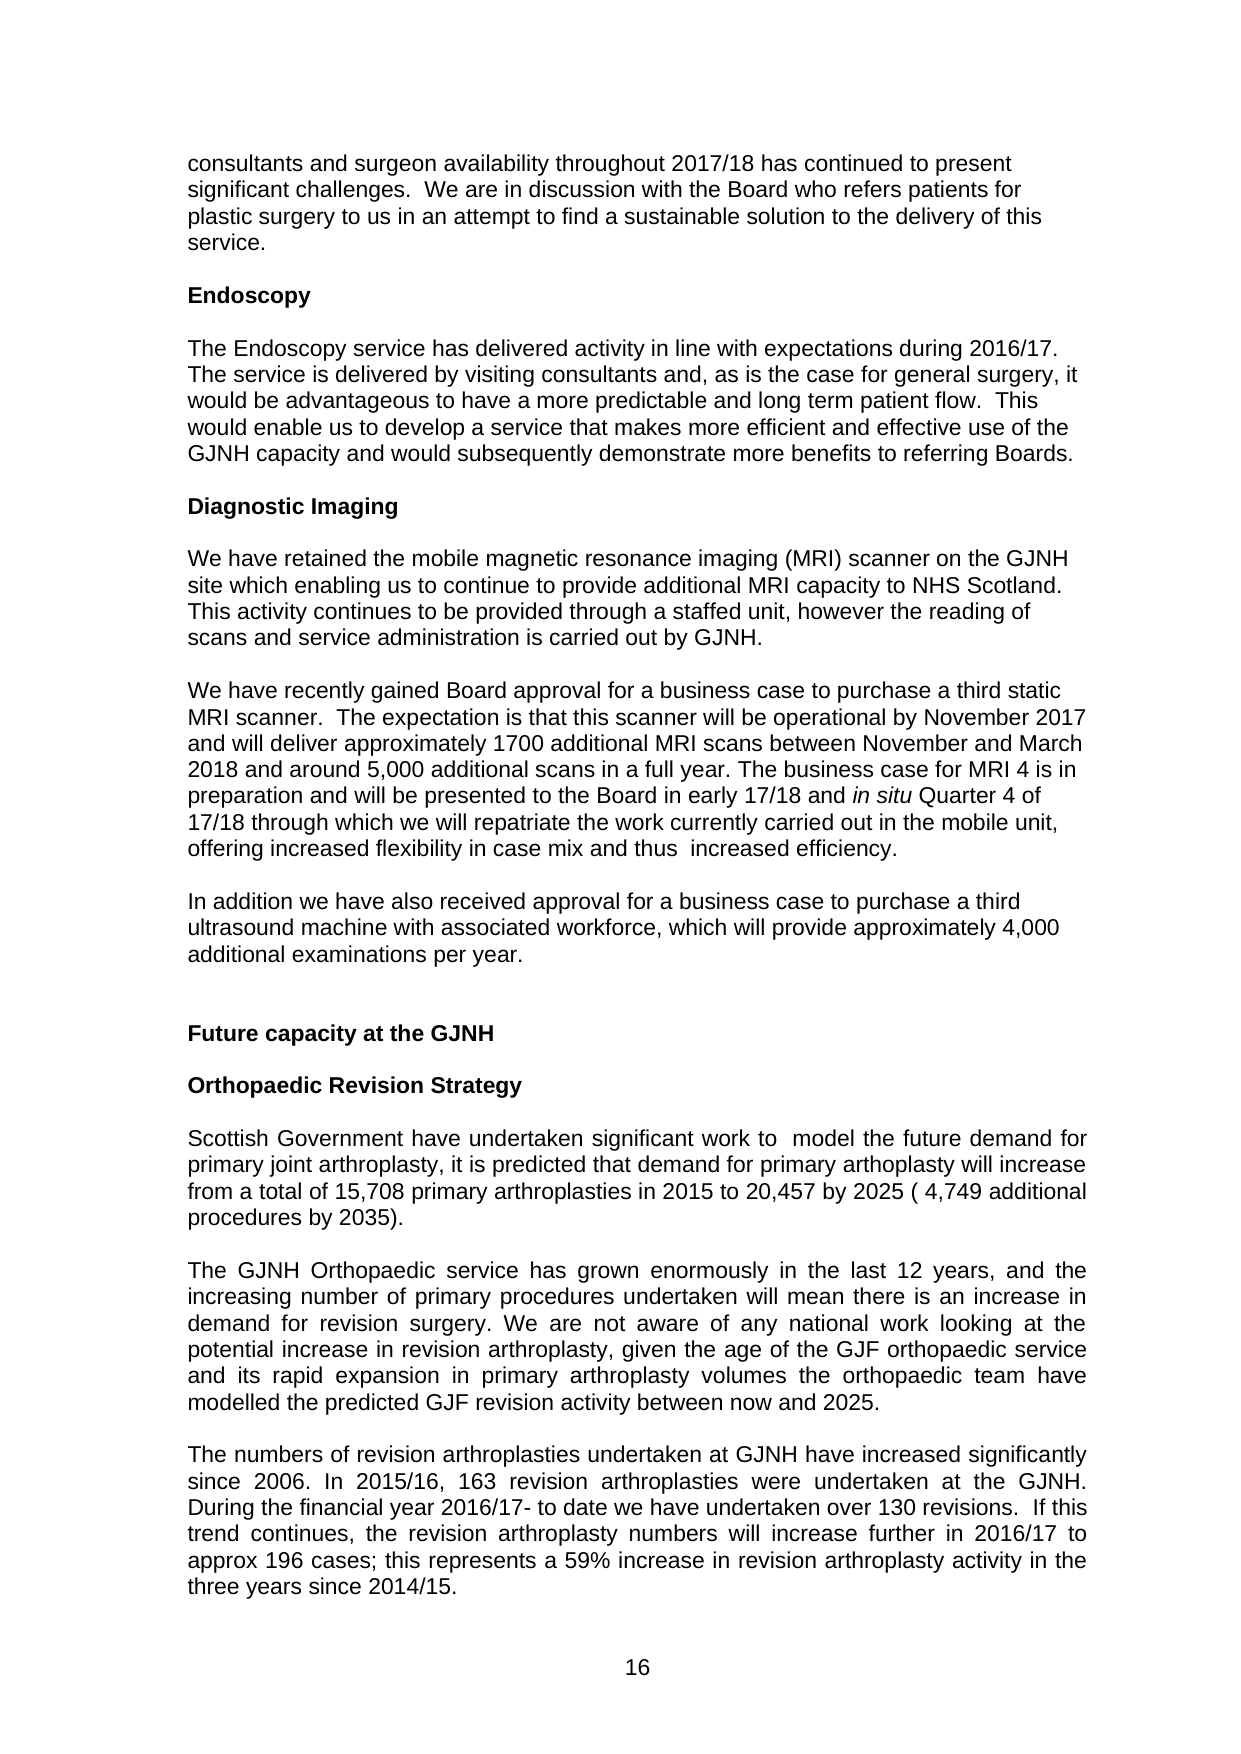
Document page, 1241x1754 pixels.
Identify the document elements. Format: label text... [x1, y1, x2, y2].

text The numbers of revision arthroplasties undertaken at GJNH have increased significantly since 2006. In 2015/16, 163 revision arthroplasties were undertaken at the GJNH. During the financial year 2016/17- to date we have undertaken over 130 revisions. If this trend continues, the revision arthroplasty numbers will increase further in 2016/17 to approx 196 cases; this represents a 59% increase in revision arthroplasty activity in the three years since 2014/15. [187, 1441, 1087, 1599]
text We have recently gained Board approval for a business case to purchase a third static MRI scanner. The expectation is that this scanner will be operational by November 2017 and will deliver approximately 1700 additional MRI scans between November and March 2018 and around 5,000 additional scans in a full year. The business case for MRI 4 is in preparation and will be presented to the Board in early 17/18 and in situ Quarter 4 of 17/18 through which we will repatriate the work currently carried out in the mobile unit, offering increased flexibility in case mix and thus increased efficiency. [187, 677, 1087, 862]
text In addition we have also received approval for a business case to purchase a third ultrasound machine with associated workforce, which will provide approximately 4,000 additional examinations per year. [187, 888, 1087, 967]
text Diagnostic Imaging [187, 493, 1087, 519]
text Scottish Government have undertaken significant work to model the future demand for primary joint arthroplasty, it is predicted that demand for primary arthoplasty will increase from a total of 15,708 primary arthroplasties in 2015 to 20,457 by 2025 ( 4,749 additional procedures by 2035). [187, 1125, 1087, 1231]
text Future capacity at the GJNH [187, 1020, 1087, 1046]
text Orthopaedic Revision Strategy [187, 1072, 1087, 1099]
text The GJNH Orthopaedic service has grown enormously in the last 12 years, and the increasing number of primary procedures undertaken will mean there is an increase in demand for revision surgery. We are not aware of any national work looking at the potential increase in revision arthroplasty, given the age of the GJF orthopaedic service and its rapid expansion in primary arthroplasty volumes the orthopaedic team have modelled the predicted GJF revision activity between now and 2025. [187, 1257, 1087, 1415]
text Endoscopy [187, 282, 1087, 308]
text We have retained the mobile magnetic resonance imaging (MRI) scanner on the GJNH site which enabling us to continue to provide additional MRI capacity to NHS Scotland. This activity continues to be provided through a staffed unit, however the reading of scans and service administration is carried out by GJNH. [187, 545, 1087, 651]
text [187, 150, 1087, 255]
text The Endoscopy service has delivered activity in line with expectations during 2016/17. The service is delivered by visiting consultants and, as is the case for general surgery, it would be advantageous to have a more predictable and long term patient flow. This would enable us to develop a service that makes more efficient and effective use of the GJNH capacity and would subsequently demonstrate more benefits to referring Boards. [187, 334, 1087, 466]
